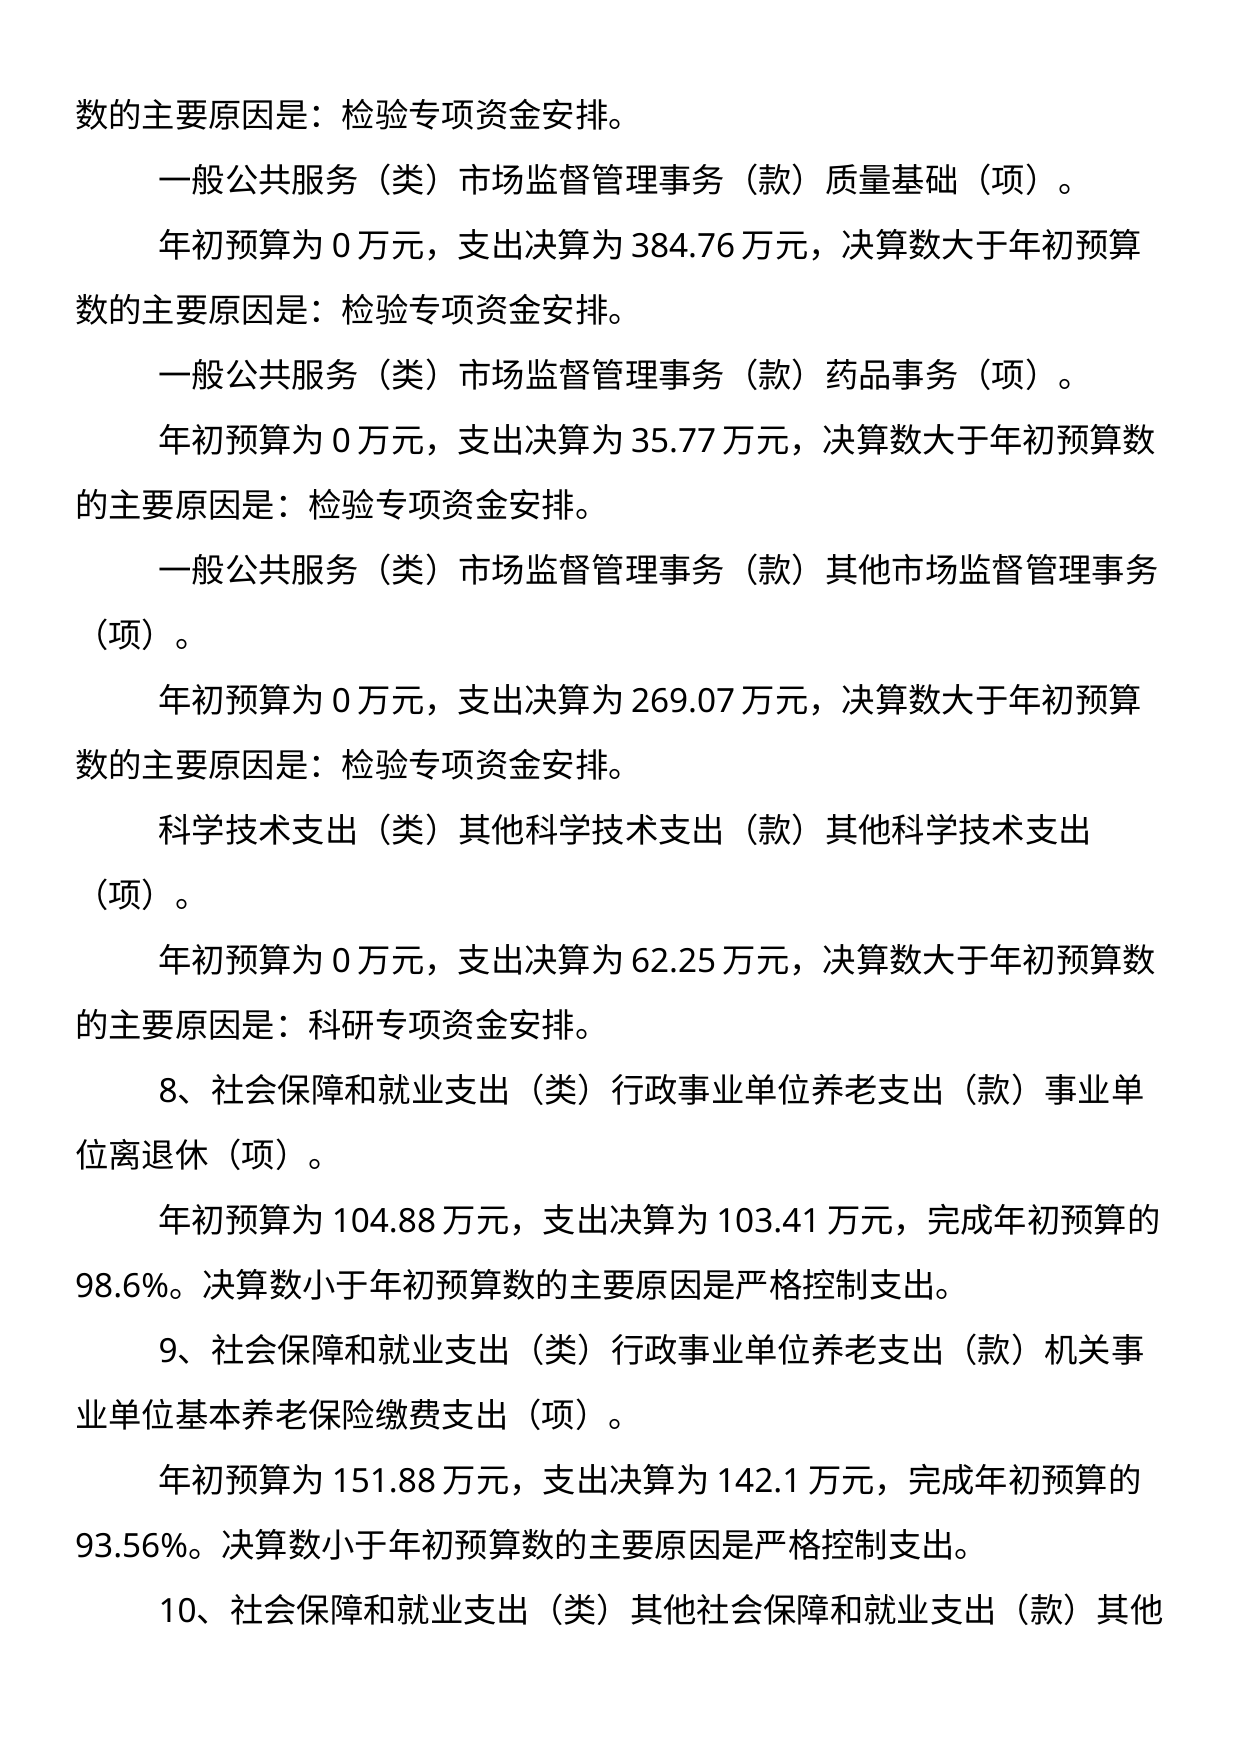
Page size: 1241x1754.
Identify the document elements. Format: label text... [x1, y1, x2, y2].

text 年初预算为0万元，支出决算为269.07万元，决算数大于年初预算数的主要原因是：检验专项资金安排。 [75, 666, 1165, 796]
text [75, 1576, 1165, 1641]
text 年初预算为0万元，支出决算为35.77万元，决算数大于年初预算数的主要原因是：检验专项资金安排。 [75, 406, 1165, 536]
text 年初预算为0万元，支出决算为62.25万元，决算数大于年初预算数的主要原因是：科研专项资金安排。 [75, 926, 1165, 1056]
text 年初预算为104.88万元，支出决算为103.41万元，完成年初预算的98.6%。决算数小于年初预算数的主要原因是严格控制支出。 [75, 1186, 1165, 1316]
text 年初预算为0万元，支出决算为384.76万元，决算数大于年初预算数的主要原因是：检验专项资金安排。 [75, 211, 1165, 341]
text 一般公共服务（类）市场监督管理事务（款）药品事务（项）。 [75, 341, 1165, 406]
text 年初预算为151.88万元，支出决算为142.1万元，完成年初预算的93.56%。决算数小于年初预算数的主要原因是严格控制支出。 [75, 1446, 1165, 1576]
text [75, 81, 1165, 146]
text 科学技术支出（类）其他科学技术支出（款）其他科学技术支出（项）。 [75, 796, 1165, 926]
text 8、社会保障和就业支出（类）行政事业单位养老支出（款）事业单位离退休（项）。 [75, 1056, 1165, 1186]
text 9、社会保障和就业支出（类）行政事业单位养老支出（款）机关事业单位基本养老保险缴费支出（项）。 [75, 1316, 1165, 1446]
text 一般公共服务（类）市场监督管理事务（款）质量基础（项）。 [75, 146, 1165, 211]
text 一般公共服务（类）市场监督管理事务（款）其他市场监督管理事务（项）。 [75, 536, 1165, 666]
